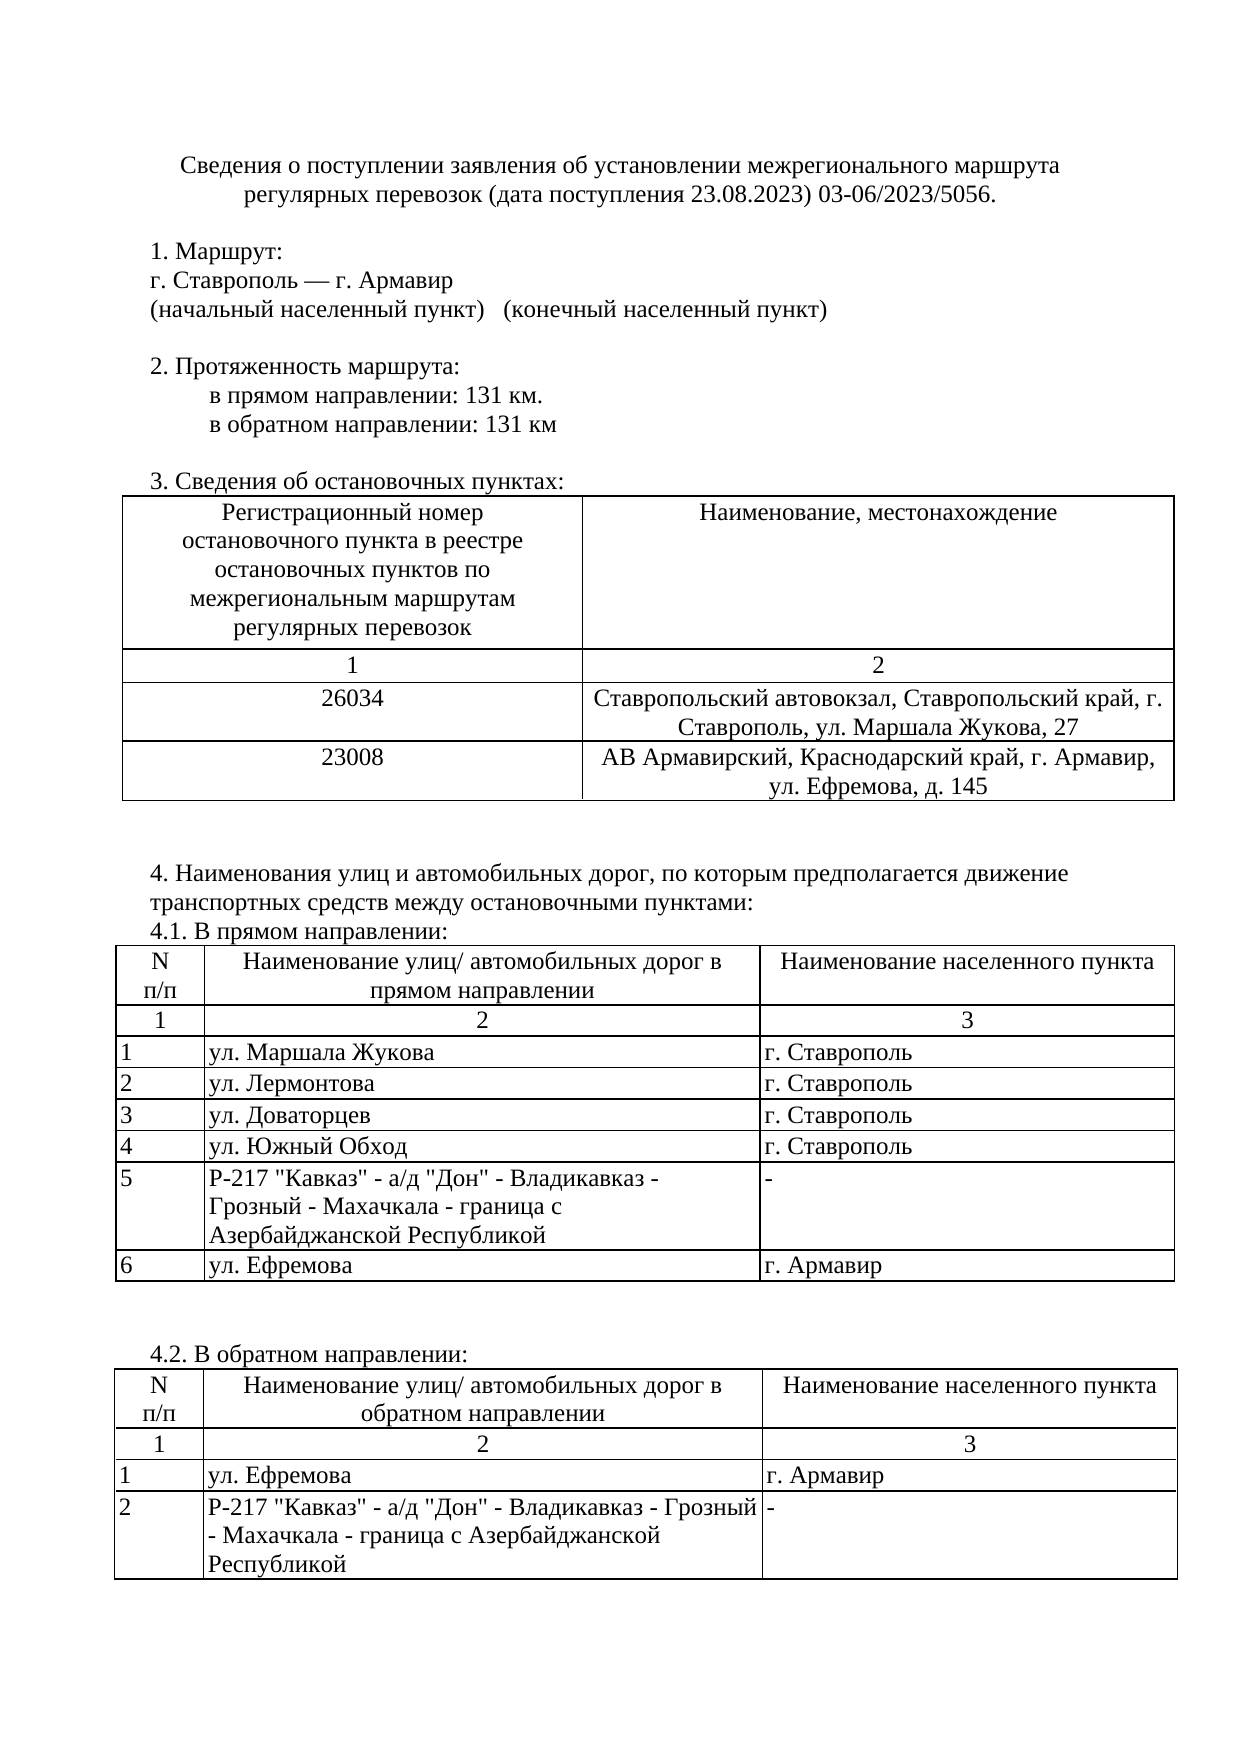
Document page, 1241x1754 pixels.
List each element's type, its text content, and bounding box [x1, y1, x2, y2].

table_cell 1 [115, 1460, 203, 1490]
table_cell 2 [204, 1429, 762, 1459]
table_cell Р-217 "Кавказ" - а/д "Дон" - Владикавказ - Грозный - Махачкала - граница с Азербайджанской Республикой [204, 1492, 762, 1578]
table_cell 1 [123, 650, 582, 681]
table_header Наименование, местонахождение [583, 497, 1173, 648]
table_cell 26034 [123, 683, 582, 740]
table_cell - [763, 1490, 1177, 1578]
table_cell г. Ставрополь [761, 1100, 1174, 1130]
table_cell г. Ставрополь [761, 1068, 1174, 1098]
table_header N п/п [115, 1370, 203, 1427]
text г. Ставрополь — г. Армавир [150, 265, 1090, 294]
table_cell 2 [205, 1006, 759, 1035]
table_cell 23008 [123, 742, 582, 799]
table_cell АВ Армавирский, Краснодарский край, г. Армавир, ул. Ефремова, д. 145 [583, 742, 1173, 799]
table_cell 2 [583, 650, 1173, 681]
table_header N п/п [117, 946, 204, 1004]
table_cell 5 [117, 1163, 204, 1249]
text Сведения о поступлении заявления об установлении межрегионального маршрута регулярных перевозок (дата поступления 23.08.2023) 03-06/2023/5056. [150, 150, 1090, 207]
table_cell ул. Южный Обход [205, 1131, 759, 1161]
table_cell ул. Ефремова [205, 1251, 759, 1280]
table_header Регистрационный номер остановочного пункта в реестре остановочных пунктов по межрегиональным маршрутам регулярных перевозок [123, 497, 582, 648]
table_cell Р-217 "Кавказ" - а/д "Дон" - Владикавказ - Грозный - Махачкала - граница с Азербайджанской Республикой [205, 1163, 759, 1249]
table_cell 1 [117, 1006, 204, 1035]
table_cell 3 [763, 1427, 1177, 1459]
table_header Наименование улиц/ автомобильных дорог в прямом направлении [205, 946, 759, 1004]
table_cell - [761, 1163, 1174, 1249]
table_cell г. Армавир [761, 1251, 1174, 1280]
table_cell 1 [115, 1428, 203, 1459]
text в прямом направлении: 131 км. [150, 380, 1090, 409]
table_cell ул. Лермонтова [205, 1068, 759, 1098]
table_cell Ставропольский автовокзал, Ставропольский край, г. Ставрополь, ул. Маршала Жукова, 27 [583, 683, 1173, 740]
text 1. Маршрут: [150, 236, 1090, 265]
table_cell 2 [115, 1491, 203, 1578]
text 4.1. В прямом направлении: [150, 916, 1090, 945]
text (начальный населенный пункт) (конечный населенный пункт) [150, 294, 1090, 322]
table_header Наименование населенного пункта [763, 1370, 1177, 1427]
table_cell ул. Маршала Жукова [205, 1037, 759, 1067]
table_cell 3 [761, 1006, 1174, 1035]
table_header Наименование улиц/ автомобильных дорог в обратном направлении [204, 1370, 762, 1427]
table_cell ул. Доваторцев [205, 1100, 759, 1130]
table_cell 2 [117, 1068, 204, 1098]
table_cell г. Армавир [763, 1459, 1177, 1490]
table_header Наименование населенного пункта [761, 946, 1174, 1004]
table_cell г. Ставрополь [761, 1131, 1174, 1161]
text 4. Наименования улиц и автомобильных дорог, по которым предполагается движение транспортных средств между остановочными пунктами: [150, 858, 1090, 916]
table_cell ул. Ефремова [204, 1460, 762, 1490]
table_cell 1 [117, 1037, 204, 1067]
table_cell г. Ставрополь [761, 1037, 1174, 1067]
text в обратном направлении: 131 км [150, 409, 1090, 437]
text 2. Протяженность маршрута: [150, 351, 1090, 380]
text 3. Сведения об остановочных пунктах: [150, 466, 1090, 495]
table_cell 6 [117, 1251, 204, 1280]
text 4.2. В обратном направлении: [150, 1339, 1090, 1368]
table_cell 4 [117, 1131, 204, 1161]
table_cell 3 [117, 1100, 204, 1130]
